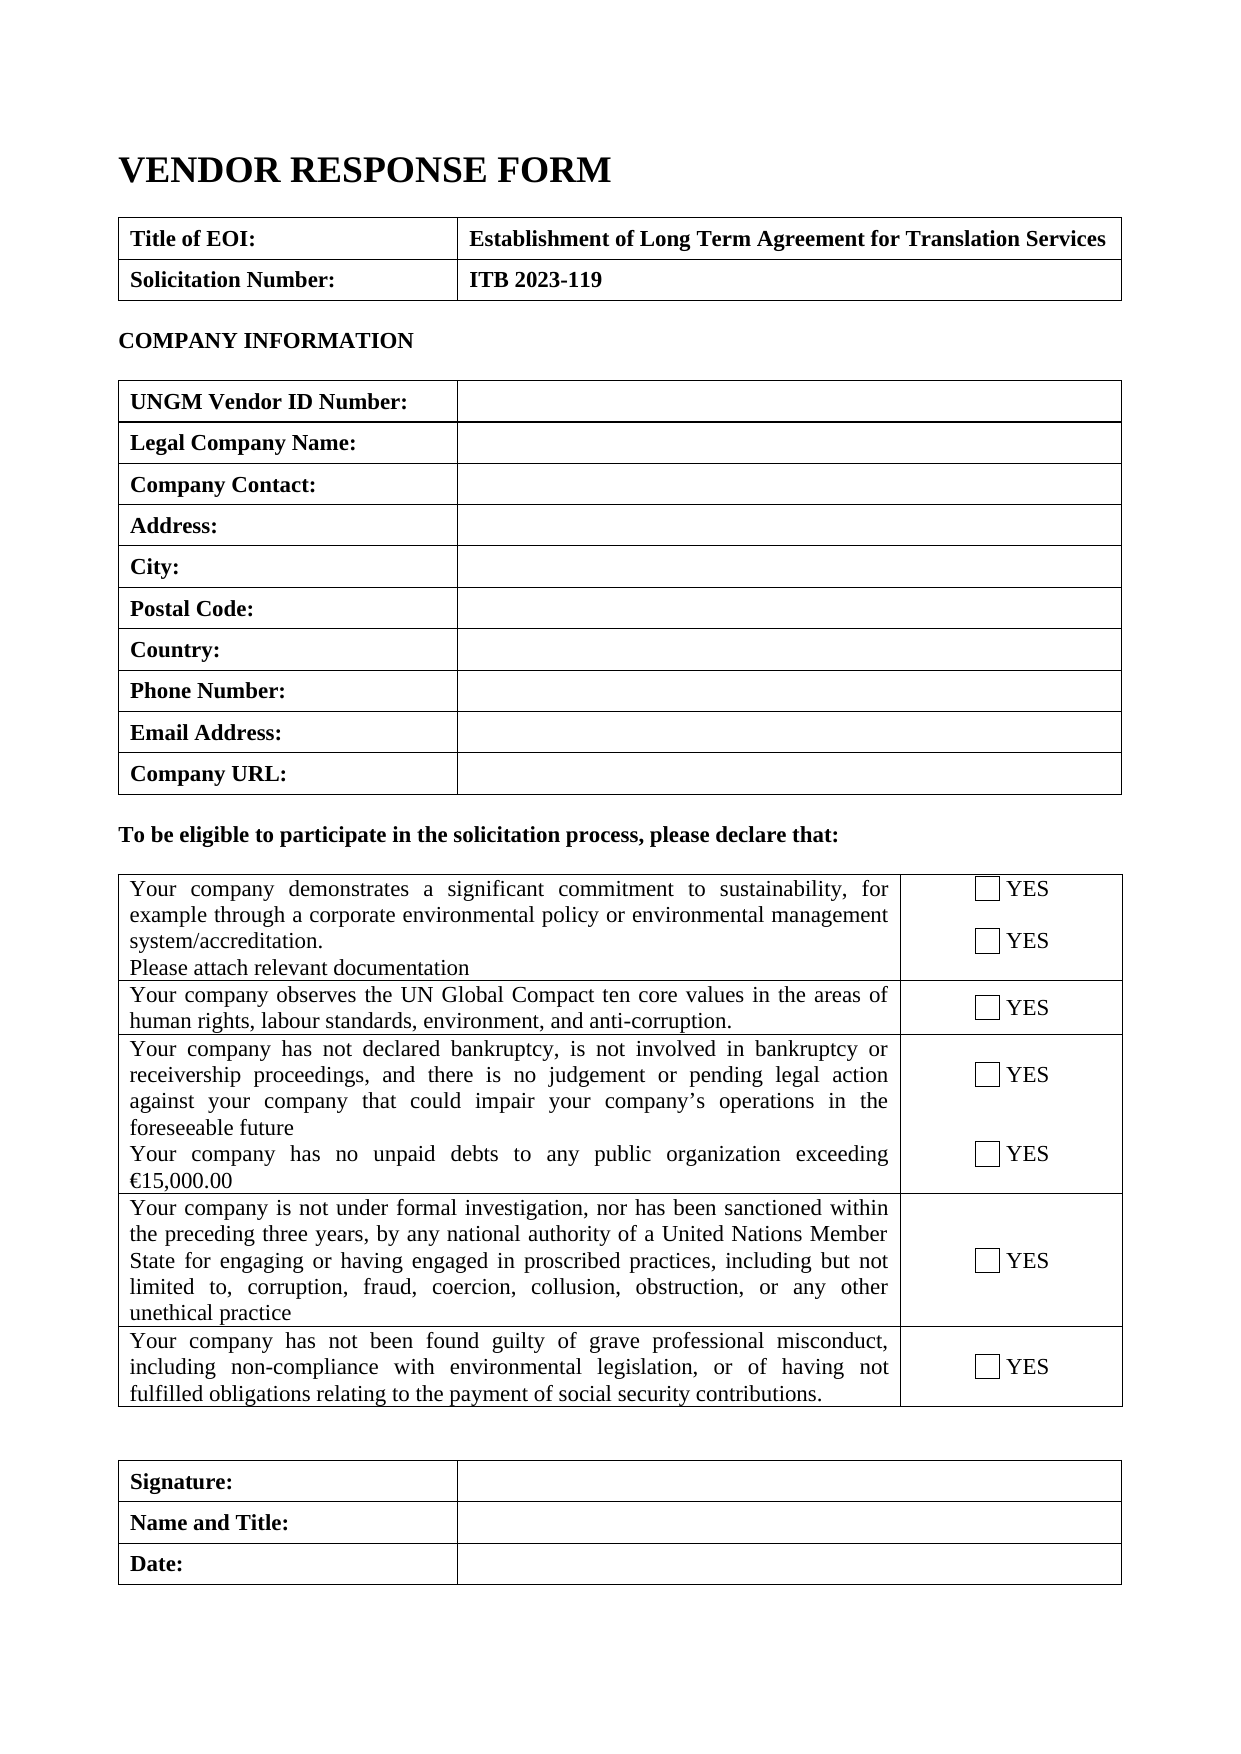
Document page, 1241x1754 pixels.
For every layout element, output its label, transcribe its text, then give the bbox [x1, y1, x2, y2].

text COMPANY INFORMATION [118, 327, 1122, 354]
table_cell [458, 671, 1121, 711]
table_cell YES [901, 1194, 1122, 1326]
table_cell Country: [119, 629, 457, 669]
text To be eligible to participate in the solicitation process, please declare that: [118, 821, 1122, 847]
table_cell Postal Code: [119, 588, 457, 628]
table_cell [458, 464, 1121, 504]
table_cell Your company is not under formal investigation, nor has been sanctioned within the preceding three years, by any national authority of a United Nations Member State for engaging or having engaged in proscribed practices, including but not limited to, corruption, fraud, coercion, collusion, obstruction, or any other unethical practice [119, 1194, 900, 1326]
table_header YES YES [901, 875, 1122, 980]
table_cell Your company observes the UN Global Compact ten core values in the areas of human rights, labour standards, environment, and anti-corruption. [119, 981, 900, 1034]
table_cell [458, 712, 1121, 752]
table_header UNGM Vendor ID Number: [119, 381, 457, 421]
table_header [458, 381, 1121, 421]
table_cell Your company has not been found guilty of grave professional misconduct, including non-compliance with environmental legislation, or of having not fulfilled obligations relating to the payment of social security contributions. [119, 1327, 900, 1406]
table_cell Address: [119, 505, 457, 545]
text VENDOR RESPONSE FORM [118, 148, 1122, 191]
table_header Your company demonstrates a significant commitment to sustainability, for example through a corporate environmental policy or environmental management system/accreditation. Please attach relevant documentation [119, 875, 900, 980]
table_cell [458, 423, 1121, 463]
table_cell Company Contact: [119, 464, 457, 504]
table_cell Phone Number: [119, 671, 457, 711]
table_cell [458, 1544, 1121, 1584]
table_cell Date: [119, 1544, 457, 1584]
table_cell Solicitation Number: [119, 260, 457, 300]
table_header [458, 1461, 1121, 1501]
table_cell [458, 588, 1121, 628]
table_cell [458, 753, 1121, 793]
table_header Signature: [119, 1461, 457, 1501]
table_cell Name and Title: [119, 1502, 457, 1542]
table_cell Legal Company Name: [119, 423, 457, 463]
table_cell [458, 629, 1121, 669]
table_cell YES [901, 981, 1122, 1034]
table_cell Company URL: [119, 753, 457, 793]
table_cell YES [901, 1327, 1122, 1406]
table_header Establishment of Long Term Agreement for Translation Services [458, 218, 1121, 258]
table_cell ITB 2023-119 [458, 260, 1121, 300]
table_cell [458, 505, 1121, 545]
table_cell Email Address: [119, 712, 457, 752]
table_cell City: [119, 546, 457, 587]
table_cell YES YES [901, 1035, 1122, 1193]
table_header Title of EOI: [119, 218, 457, 258]
table_cell Your company has not declared bankruptcy, is not involved in bankruptcy or receivership proceedings, and there is no judgement or pending legal action against your company that could impair your company’s operations in the foreseeable future Your company has no unpaid debts to any public organization exceeding €15,000.00 [119, 1035, 900, 1193]
table_cell [458, 1502, 1121, 1542]
table_cell [458, 546, 1121, 587]
